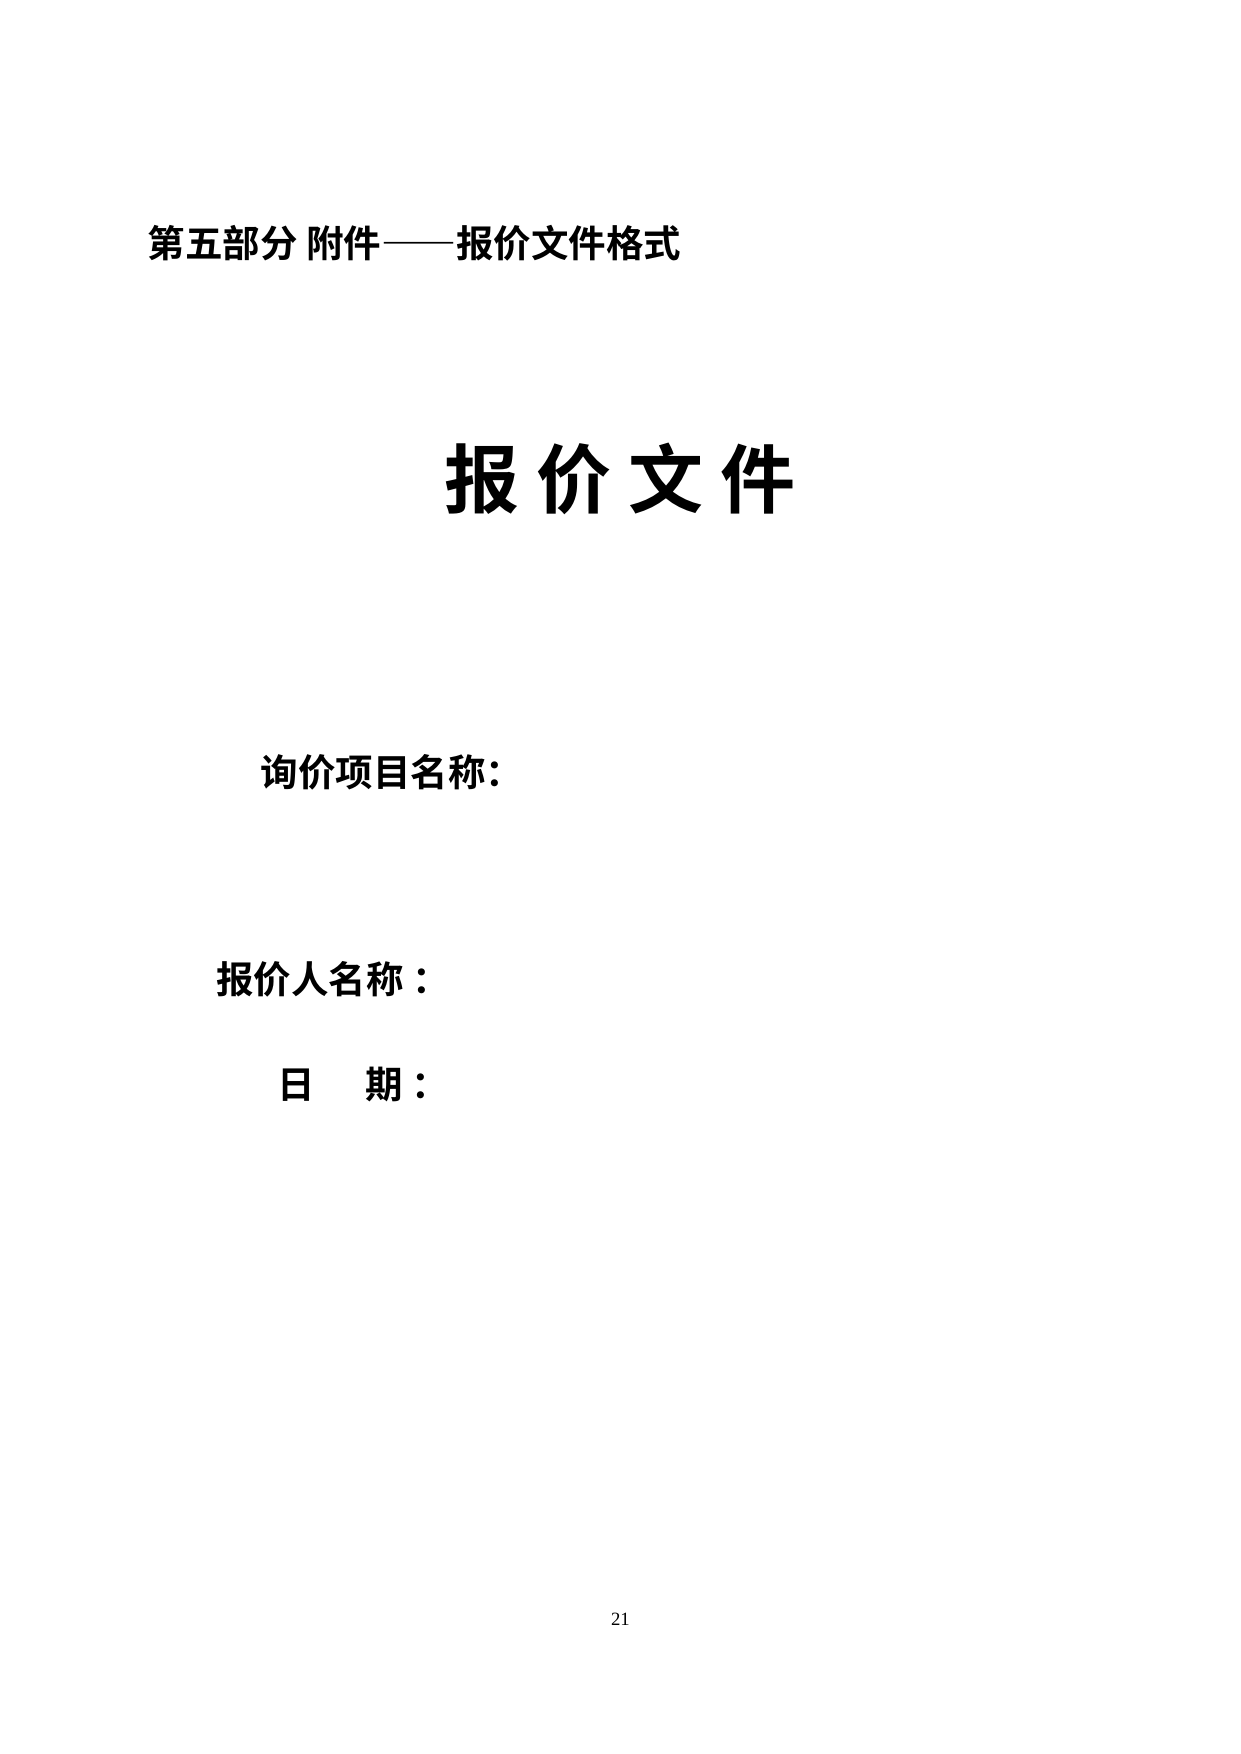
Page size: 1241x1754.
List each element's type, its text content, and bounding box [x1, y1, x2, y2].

text 第五部分 附件——报价文件格式 [148, 213, 1092, 268]
text 报 价 文 件 [148, 421, 1092, 529]
text 报价人名称 ： [148, 950, 1092, 1004]
text 日 期 ： [148, 1055, 1092, 1109]
text 询价项目名称： [148, 743, 1092, 797]
